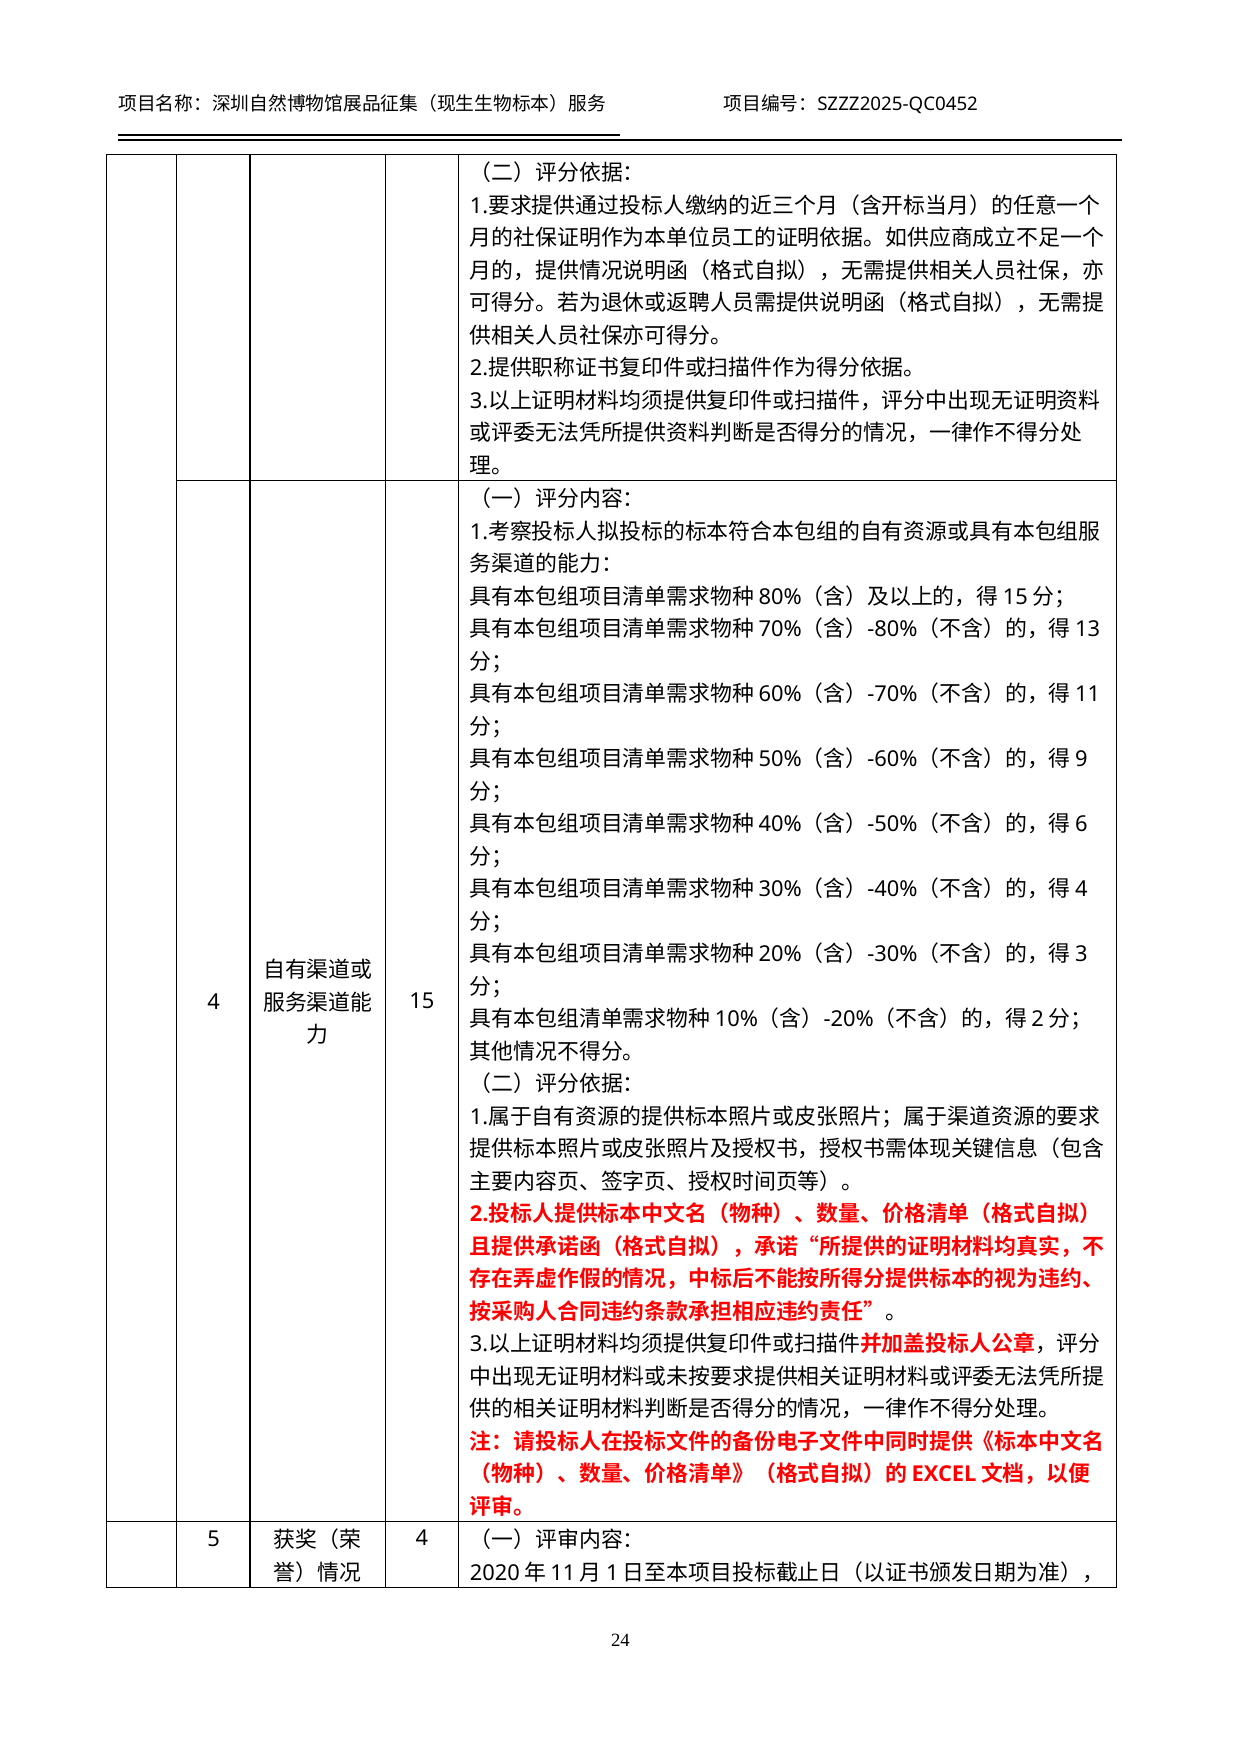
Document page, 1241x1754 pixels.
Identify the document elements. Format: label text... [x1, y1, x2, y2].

table_cell （一）评分内容： 1.考察投标人拟投标的标本符合本包组的自有资源或具有本包组服务渠道的能力： 具有本包组项目清单需求物种80%（含）及以上的，得15分； 具有本包组项目清单需求物种70%（含）-80%（不含）的，得13分； 具有本包组项目清单需求物种60%（含）-70%（不含）的，得11分； 具有本包组项目清单需求物种50%（含）-60%（不含）的，得9分； 具有本包组项目清单需求物种40%（含）-50%（不含）的，得6分； 具有本包组项目清单需求物种30%（含）-40%（不含）的，得4分； 具有本包组项目清单需求物种20%（含）-30%（不含）的，得3分； 具有本包组清单需求物种10%（含）-20%（不含）的，得2分； 其他情况不得分。 （二）评分依据： 1.属于自有资源的提供标本照片或皮张照片；属于渠道资源的要求提供标本照片或皮张照片及授权书，授权书需体现关键信息（包含主要内容页、签字页、授权时间页等）。 2.投标人提供标本中文名（物种）、数量、价格清单（格式自拟）且提供承诺函（格式自拟），承诺“所提供的证明材料均真实，不存在弄虚作假的情况，中标后不能按所得分提供标本的视为违约、按采购人合同违约条款承担相应违约责任”。 3.以上证明材料均须提供复印件或扫描件并加盖投标人公章，评分中出现无证明材料或未按要求提供相关证明材料或评委无法凭所提供的相关证明材料判断是否得分的情况，一律作不得分处理。 注：请投标人在投标文件的备份电子文件中同时提供《标本中文名（物种）、数量、价格清单》（格式自拟）的EXCEL文档，以便评审。 [459, 481, 1116, 1521]
table_cell 15 [386, 481, 458, 1521]
table_cell 自有渠道或服务渠道能力 [251, 481, 385, 1521]
table_cell 5 [177, 1522, 249, 1587]
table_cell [251, 155, 385, 480]
table_cell [107, 1522, 176, 1587]
table_cell 4 [177, 481, 249, 1521]
table_cell 2 [386, 155, 458, 480]
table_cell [459, 1522, 1116, 1587]
table_cell 4 [386, 1522, 458, 1587]
table_cell 获奖（荣誉）情况 [251, 1522, 385, 1587]
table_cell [459, 155, 1116, 480]
table_cell 3 [177, 155, 249, 480]
